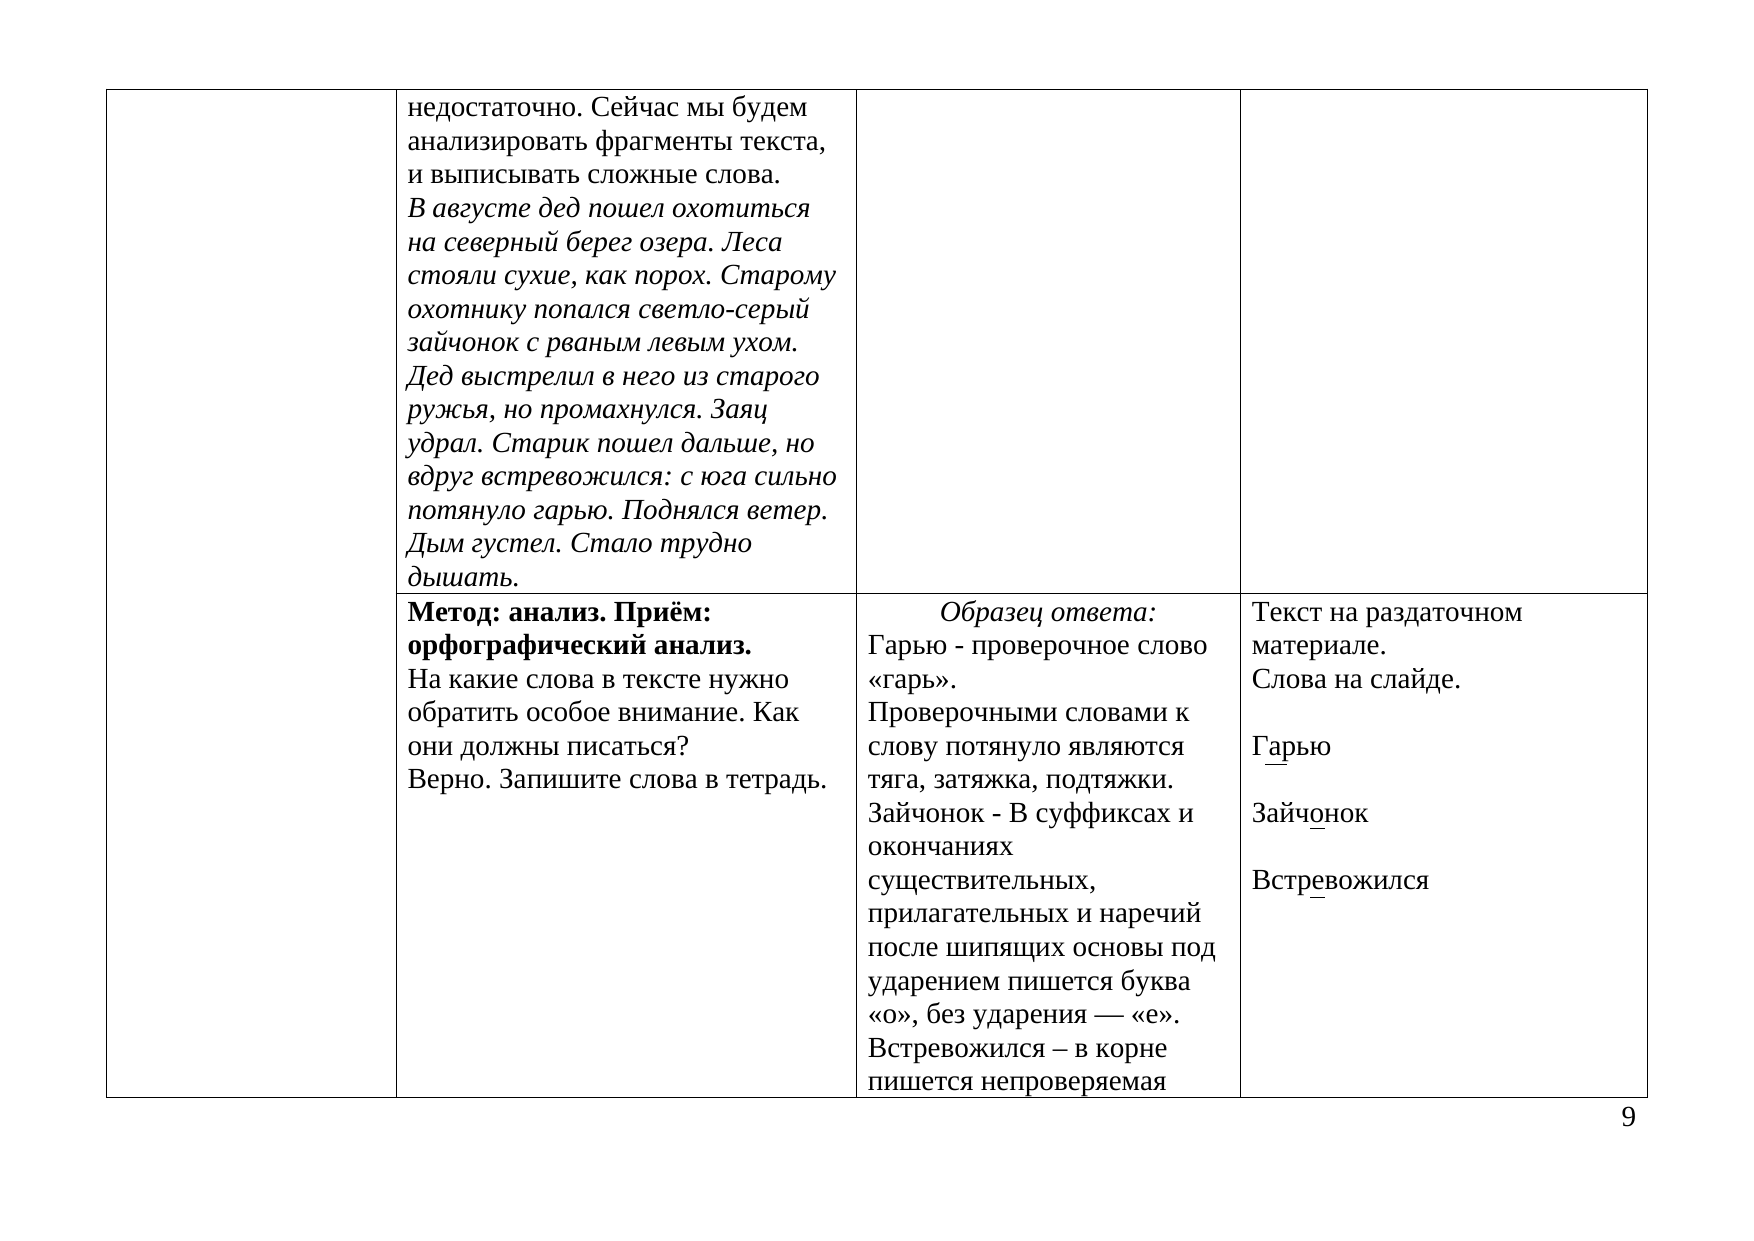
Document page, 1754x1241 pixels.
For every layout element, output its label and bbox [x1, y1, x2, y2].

table_cell [397, 594, 856, 1097]
table_cell [857, 90, 1240, 593]
table_cell [397, 90, 856, 593]
table_cell [1241, 594, 1647, 1097]
table_cell [1241, 90, 1647, 593]
table_cell [857, 594, 1240, 1097]
